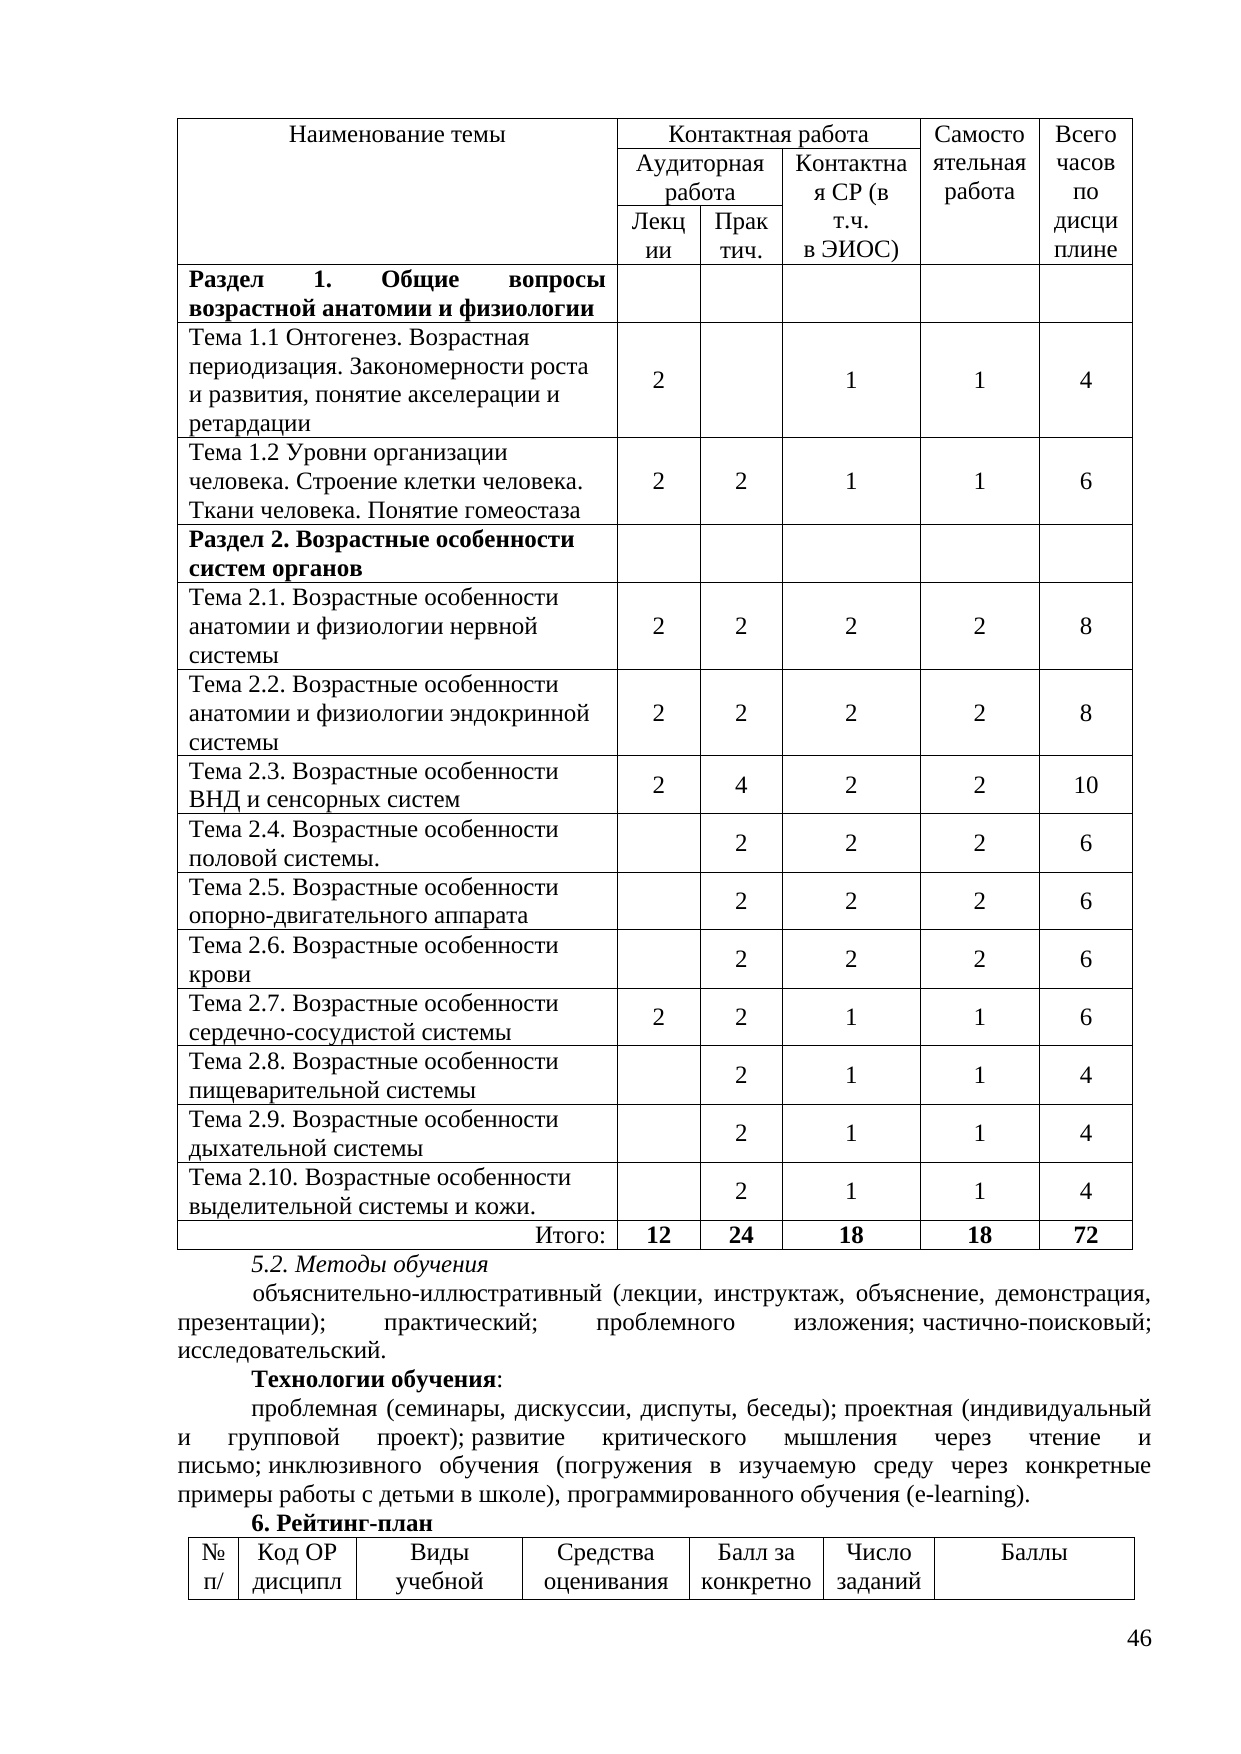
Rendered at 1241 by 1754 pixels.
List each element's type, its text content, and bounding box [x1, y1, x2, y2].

text 5.2. Методы обучения [177, 1249, 1152, 1278]
table_cell 2 [701, 583, 782, 668]
table_cell 1 [921, 989, 1039, 1045]
table_header Контактная работа [618, 119, 920, 147]
table_cell 4 [1040, 1163, 1132, 1219]
table_cell Аудиторная работа [618, 149, 782, 205]
table_cell 1 [783, 1163, 920, 1219]
table_cell Контактная СР (в т.ч. в ЭИОС) [783, 149, 920, 263]
table_cell 2 [701, 1163, 782, 1219]
table_cell 2 [783, 930, 920, 987]
table_cell Тема 2.10. Возрастные особенности выделительной системы и кожи. [178, 1163, 617, 1219]
table_cell [701, 323, 782, 437]
table_cell 1 [921, 1105, 1039, 1161]
table_cell 2 [618, 670, 700, 755]
table_cell 6 [1040, 873, 1132, 929]
table_cell 2 [701, 670, 782, 755]
table_cell 2 [701, 1105, 782, 1161]
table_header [824, 1538, 934, 1599]
table_cell Тема 2.9. Возрастные особенности дыхательной системы [178, 1105, 617, 1161]
table_cell 2 [783, 670, 920, 755]
table_cell 2 [618, 756, 700, 813]
table_cell 2 [921, 756, 1039, 813]
table_cell 6 [1040, 989, 1132, 1045]
table_cell 2 [921, 873, 1039, 929]
table_cell [1040, 265, 1132, 321]
table_cell Лекции [618, 206, 700, 263]
table_cell 8 [1040, 670, 1132, 755]
table_cell 2 [921, 583, 1039, 668]
table_header Наименование темы [178, 119, 617, 263]
table_cell 6 [1040, 438, 1132, 524]
table_cell 2 [783, 873, 920, 929]
table_cell 12 [618, 1221, 700, 1249]
table_cell Раздел 2. Возрастные особенности систем органов [178, 525, 617, 582]
table_cell Практич. [701, 206, 782, 263]
table_cell 2 [701, 989, 782, 1045]
table_header Код ОР дисциплины [239, 1538, 356, 1599]
table_header Баллы [935, 1538, 1134, 1599]
table_cell 1 [921, 1163, 1039, 1219]
table_header Всего часов по дисциплине [1040, 119, 1132, 263]
table_cell [783, 265, 920, 321]
table_cell [618, 1105, 700, 1161]
table_cell Тема 2.7. Возрастные особенности сердечно-сосудистой системы [178, 989, 617, 1045]
table_cell 1 [783, 1046, 920, 1103]
table_cell 1 [921, 1046, 1039, 1103]
table_cell [618, 1163, 700, 1219]
table_cell 10 [1040, 756, 1132, 813]
table_cell 8 [1040, 583, 1132, 668]
table_cell 2 [618, 583, 700, 668]
table_cell 2 [701, 814, 782, 871]
table_cell 2 [618, 323, 700, 437]
table_cell Тема 2.6. Возрастные особенности крови [178, 930, 617, 987]
table_cell 72 [1040, 1221, 1132, 1249]
table_cell Итого: [178, 1221, 617, 1249]
table_cell [701, 525, 782, 582]
text 6. Рейтинг-план [177, 1508, 1152, 1537]
table_cell 1 [783, 989, 920, 1045]
table_cell 2 [618, 989, 700, 1045]
table_cell [618, 525, 700, 582]
table_cell [921, 265, 1039, 321]
table_cell Тема 2.4. Возрастные особенности половой системы. [178, 814, 617, 871]
table_cell 1 [783, 438, 920, 524]
table_cell 2 [783, 583, 920, 668]
table_cell 2 [921, 814, 1039, 871]
table_cell [1040, 525, 1132, 582]
table_cell 2 [783, 814, 920, 871]
table_cell 2 [701, 1046, 782, 1103]
text Технологии обучения: [177, 1364, 1152, 1393]
text объяснительно-иллюстративный (лекции, инструктаж, объяснение, демонстрация, презентации); практический; проблемного изложения; частично-поисковый; исследовательский. [177, 1278, 1152, 1364]
table_cell Тема 1.2 Уровни организации человека. Строение клетки человека. Ткани человека. Понятие гомеостаза [178, 438, 617, 524]
table_cell Раздел 1. Общие вопросы возрастной анатомии и физиологии [178, 265, 617, 321]
table_cell [701, 265, 782, 321]
table_cell Тема 2.2. Возрастные особенности анатомии и физиологии эндокринной системы [178, 670, 617, 755]
table_cell Тема 2.3. Возрастные особенности ВНД и сенсорных систем [178, 756, 617, 813]
table_cell 1 [921, 438, 1039, 524]
table_cell Тема 2.1. Возрастные особенности анатомии и физиологии нервной системы [178, 583, 617, 668]
table_cell 2 [921, 930, 1039, 987]
table_cell 6 [1040, 930, 1132, 987]
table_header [690, 1538, 823, 1599]
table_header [357, 1538, 522, 1599]
table_cell Тема 2.5. Возрастные особенности опорно-двигательного аппарата [178, 873, 617, 929]
table_cell 2 [701, 930, 782, 987]
table_cell [921, 525, 1039, 582]
table_cell 6 [1040, 814, 1132, 871]
table_header Средства оценивания [523, 1538, 689, 1599]
table_cell Тема 1.1 Онтогенез. Возрастная периодизация. Закономерности роста и развития, понятие акселерации и ретардации [178, 323, 617, 437]
table_cell 2 [618, 438, 700, 524]
table_cell [618, 930, 700, 987]
table_cell 2 [701, 873, 782, 929]
table_cell 18 [921, 1221, 1039, 1249]
table_cell 4 [1040, 1046, 1132, 1103]
table_cell [618, 873, 700, 929]
table_cell 2 [783, 756, 920, 813]
table_cell 1 [921, 323, 1039, 437]
table_cell 18 [783, 1221, 920, 1249]
table_cell 4 [1040, 1105, 1132, 1161]
table_cell 24 [701, 1221, 782, 1249]
table_cell 2 [921, 670, 1039, 755]
text проблемная (семинары, дискуссии, диспуты, беседы); проектная (индивидуальный и групповой проект);​ развитие критического мышления через чтение и письмо;​ инклюзивного обучения (погружения в изучаемую среду через конкретные примеры работы с детьми в школе), программированного обучения (e-learning). [177, 1393, 1152, 1508]
table_cell 2 [701, 438, 782, 524]
table_cell 1 [783, 1105, 920, 1161]
table_cell 4 [1040, 323, 1132, 437]
table_cell Тема 2.8. Возрастные особенности пищеварительной системы [178, 1046, 617, 1103]
table_cell [783, 525, 920, 582]
table_cell [618, 265, 700, 321]
table_header Самостоятельная работа [921, 119, 1039, 263]
table_header № п/п [189, 1538, 238, 1599]
table_cell 4 [701, 756, 782, 813]
table_cell [618, 814, 700, 871]
table_cell [618, 1046, 700, 1103]
table_cell 1 [783, 323, 920, 437]
